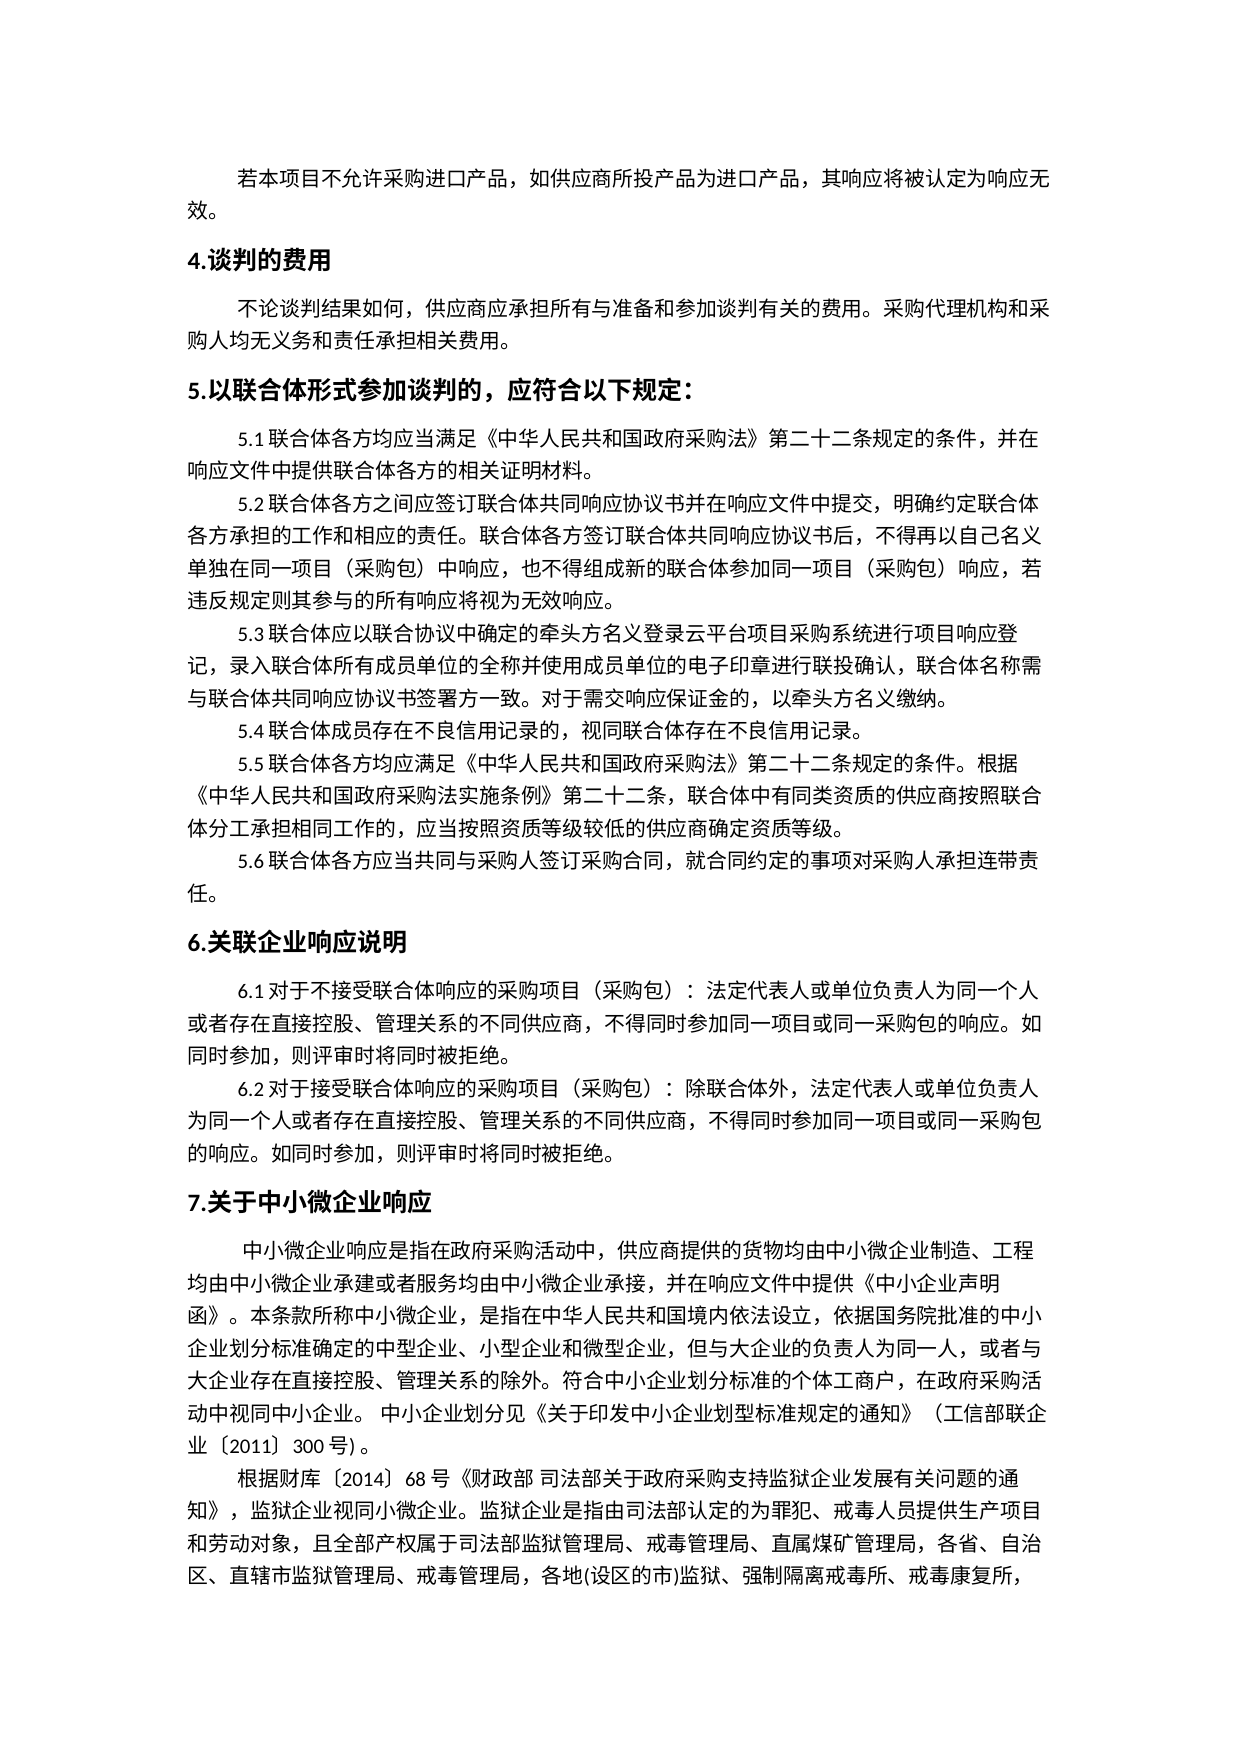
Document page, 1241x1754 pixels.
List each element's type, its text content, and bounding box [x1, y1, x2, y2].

text 6.1 对于不接受联合体响应的采购项目（采购包）：法定代表人或单位负责人为同一个人或者存在直接控股、管理关系的不同供应商，不得同时参加同一项目或同一采购包的响应。如同时参加，则评审时将同时被拒绝。 [187, 974, 1053, 1072]
text 4.谈判的费用 [187, 227, 1053, 292]
text 5.5 联合体各方均应满足《中华人民共和国政府采购法》第二十二条规定的条件。根据《中华人民共和国政府采购法实施条例》第二十二条，联合体中有同类资质的供应商按照联合体分工承担相同工作的，应当按照资质等级较低的供应商确定资质等级。 [187, 747, 1053, 844]
text 6.关联企业响应说明 [187, 909, 1053, 974]
text 5.2 联合体各方之间应签订联合体共同响应协议书并在响应文件中提交，明确约定联合体各方承担的工作和相应的责任。联合体各方签订联合体共同响应协议书后，不得再以自己名义单独在同一项目（采购包）中响应，也不得组成新的联合体参加同一项目（采购包）响应，若违反规定则其参与的所有响应将视为无效响应。 [187, 487, 1053, 617]
text 若本项目不允许采购进口产品，如供应商所投产品为进口产品，其响应将被认定为响应无效。 [187, 162, 1053, 227]
text 6.2 对于接受联合体响应的采购项目（采购包）：除联合体外，法定代表人或单位负责人为同一个人或者存在直接控股、管理关系的不同供应商，不得同时参加同一项目或同一采购包的响应。如同时参加，则评审时将同时被拒绝。 [187, 1072, 1053, 1169]
text 5.6 联合体各方应当共同与采购人签订采购合同，就合同约定的事项对采购人承担连带责任。 [187, 844, 1053, 909]
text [187, 1462, 1053, 1592]
text 中小微企业响应是指在政府采购活动中，供应商提供的货物均由中小微企业制造、工程均由中小微企业承建或者服务均由中小微企业承接，并在响应文件中提供《中小企业声明函》。本条款所称中小微企业，是指在中华人民共和国境内依法设立，依据国务院批准的中小企业划分标准确定的中型企业、小型企业和微型企业，但与大企业的负责人为同一人，或者与大企业存在直接控股、管理关系的除外。符合中小企业划分标准的个体工商户，在政府采购活动中视同中小企业。 中小企业划分见《关于印发中小企业划型标准规定的通知》（工信部联企业〔2011〕300号) 。 [187, 1234, 1053, 1462]
text 不论谈判结果如何，供应商应承担所有与准备和参加谈判有关的费用。采购代理机构和采购人均无义务和责任承担相关费用。 [187, 292, 1053, 357]
text 5.1 联合体各方均应当满足《中华人民共和国政府采购法》第二十二条规定的条件，并在响应文件中提供联合体各方的相关证明材料。 [187, 422, 1053, 487]
text 5.3 联合体应以联合协议中确定的牵头方名义登录云平台项目采购系统进行项目响应登记，录入联合体所有成员单位的全称并使用成员单位的电子印章进行联投确认，联合体名称需与联合体共同响应协议书签署方一致。对于需交响应保证金的，以牵头方名义缴纳。 [187, 617, 1053, 714]
text 5.以联合体形式参加谈判的，应符合以下规定： [187, 357, 1053, 422]
text 5.4 联合体成员存在不良信用记录的，视同联合体存在不良信用记录。 [187, 714, 1053, 747]
text 7.关于中小微企业响应 [187, 1169, 1053, 1234]
